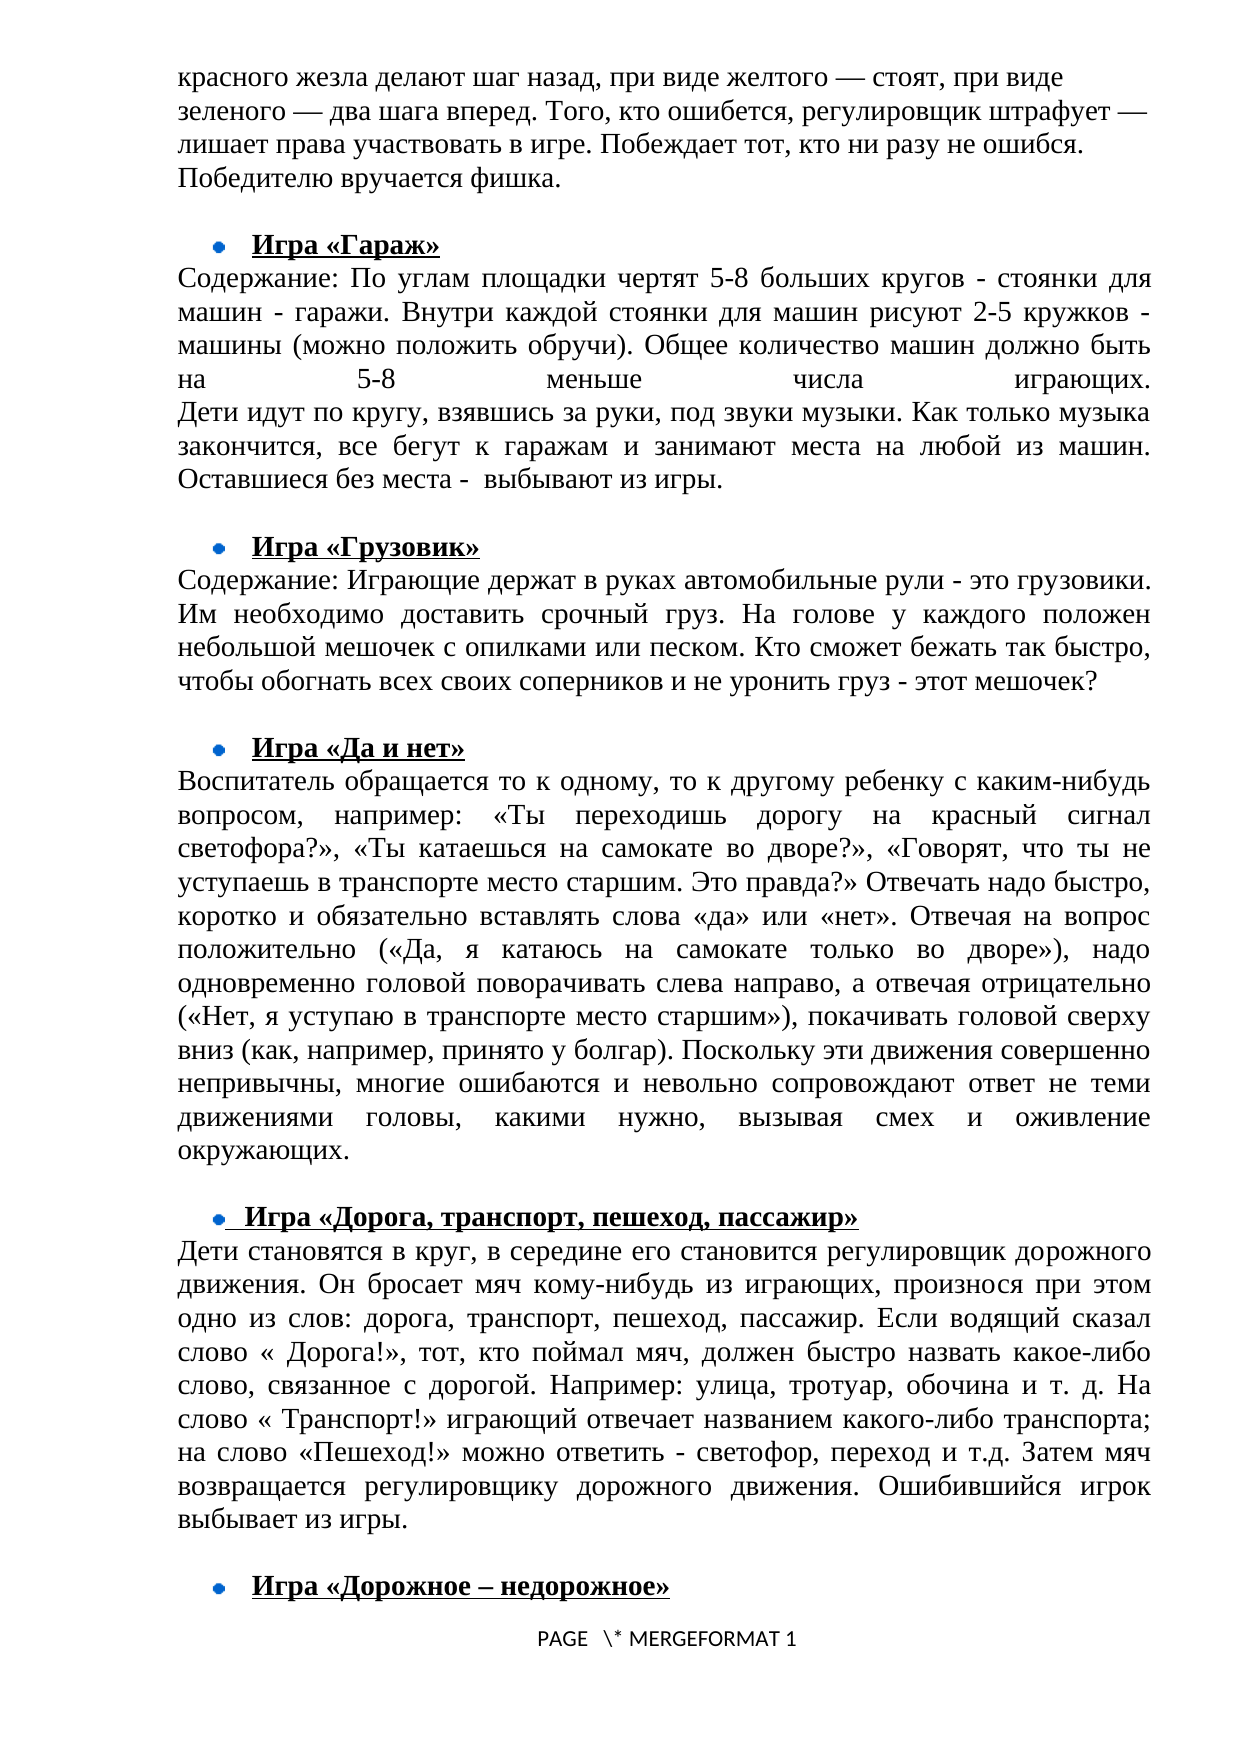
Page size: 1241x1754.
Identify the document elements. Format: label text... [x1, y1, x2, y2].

picture [207, 1210, 225, 1227]
list Игра «Гараж» [207, 227, 1152, 260]
list Игра «Дорога, транспорт, пешеход, пассажир» [207, 1199, 1152, 1233]
picture [207, 237, 225, 255]
list Игра «Грузовик» [207, 529, 1152, 562]
text Содержание: По углам площадки чертят 5-8 больших кругов - стоянки для машин - гаражи. Внутри каждой стоянки для машин рисуют 2-5 кружков - машины (можно положить обручи). Общее количество машин должно быть на 5-8 меньше числа играющих. Дети идут по кругу, взявшись за руки, под звуки музыки. Как только музыка закончится, все бегут к гаражам и занимают места на любой из машин. Оставшиеся без места - выбывают из игры. [177, 260, 1152, 495]
picture [207, 740, 225, 758]
list Игра «Да и нет» [207, 730, 1152, 763]
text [177, 59, 1152, 193]
list Игра «Дорожное – недорожное» [207, 1568, 1152, 1602]
text Воспитатель обращается то к одному, то к другому ребенку с каким-нибудь вопросом, например: «Ты переходишь дорогу на красный сигнал светофора?», «Ты катаешься на самокате во дворе?», «Говорят, что ты не уступаешь в транспорте место старшим. Это правда?» Отвечать надо быстро, коротко и обязательно вставлять слова «да» или «нет». Отвечая на вопрос положительно («Да, я катаюсь на самокате только во дворе»), надо одновременно головой поворачивать слева направо, а отвечая отрицательно («Нет, я уступаю в транспорте место старшим»), покачивать головой сверху вниз (как, например, принято у болгар). Поскольку эти движения совершенно непривычны, многие ошибаются и невольно сопровождают ответ не теми движениями головы, какими нужно, вызывая смех и оживление окружающих. [177, 763, 1152, 1166]
picture [207, 539, 225, 556]
picture [207, 1579, 225, 1596]
text Содержание: Играющие держат в руках автомобильные рули - это грузовики. Им необходимо доставить срочный груз. На голове у каждого положен небольшой мешочек с опилками или песком. Кто сможет бежать так быстро, чтобы обогнать всех своих соперников и не уронить груз - этот мешочек? [177, 562, 1152, 696]
list Дети становятся в круг, в середине его становится регулировщик дорожного движения. Он бросает мяч кому-нибудь из играющих, произнося при этом одно из слов: дорога, транспорт, пешеход, пассажир. Если водящий сказал слово « Дорога!», тот, кто поймал мяч, должен быстро назвать какое-либо слово, связанное с дорогой. Например: улица, тротуар, обочина и т. д. На слово « Транспорт!» играющий отвечает названием какого-либо транспорта; на слово «Пешеход!» можно ответить - светофор, переход и т.д. Затем мяч возвращается регулировщику дорожного движения. Ошибившийся игрок выбывает из игры. [177, 1233, 1152, 1535]
